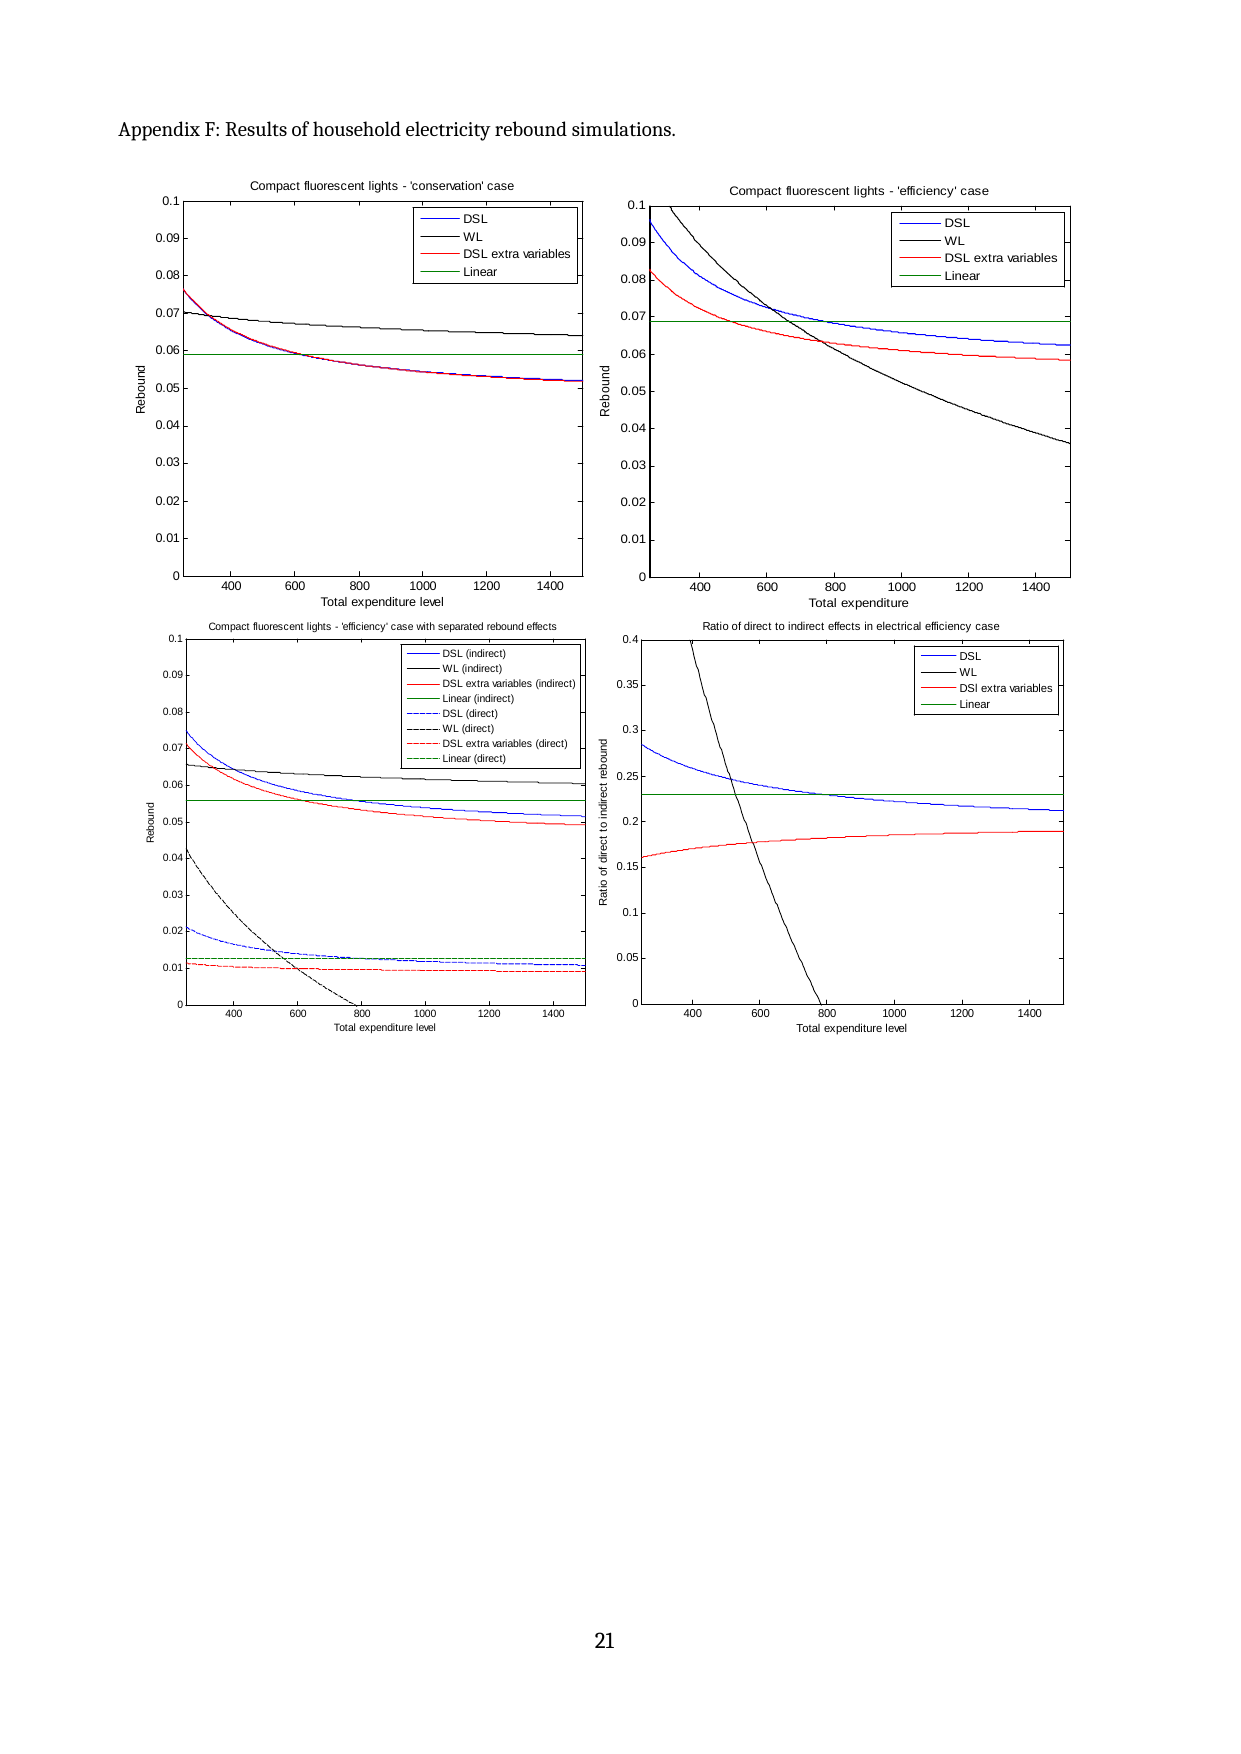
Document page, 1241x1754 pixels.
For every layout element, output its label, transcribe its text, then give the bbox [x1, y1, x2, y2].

text Appendix F: Results of household electricity rebound simulations. [118, 118, 1090, 142]
